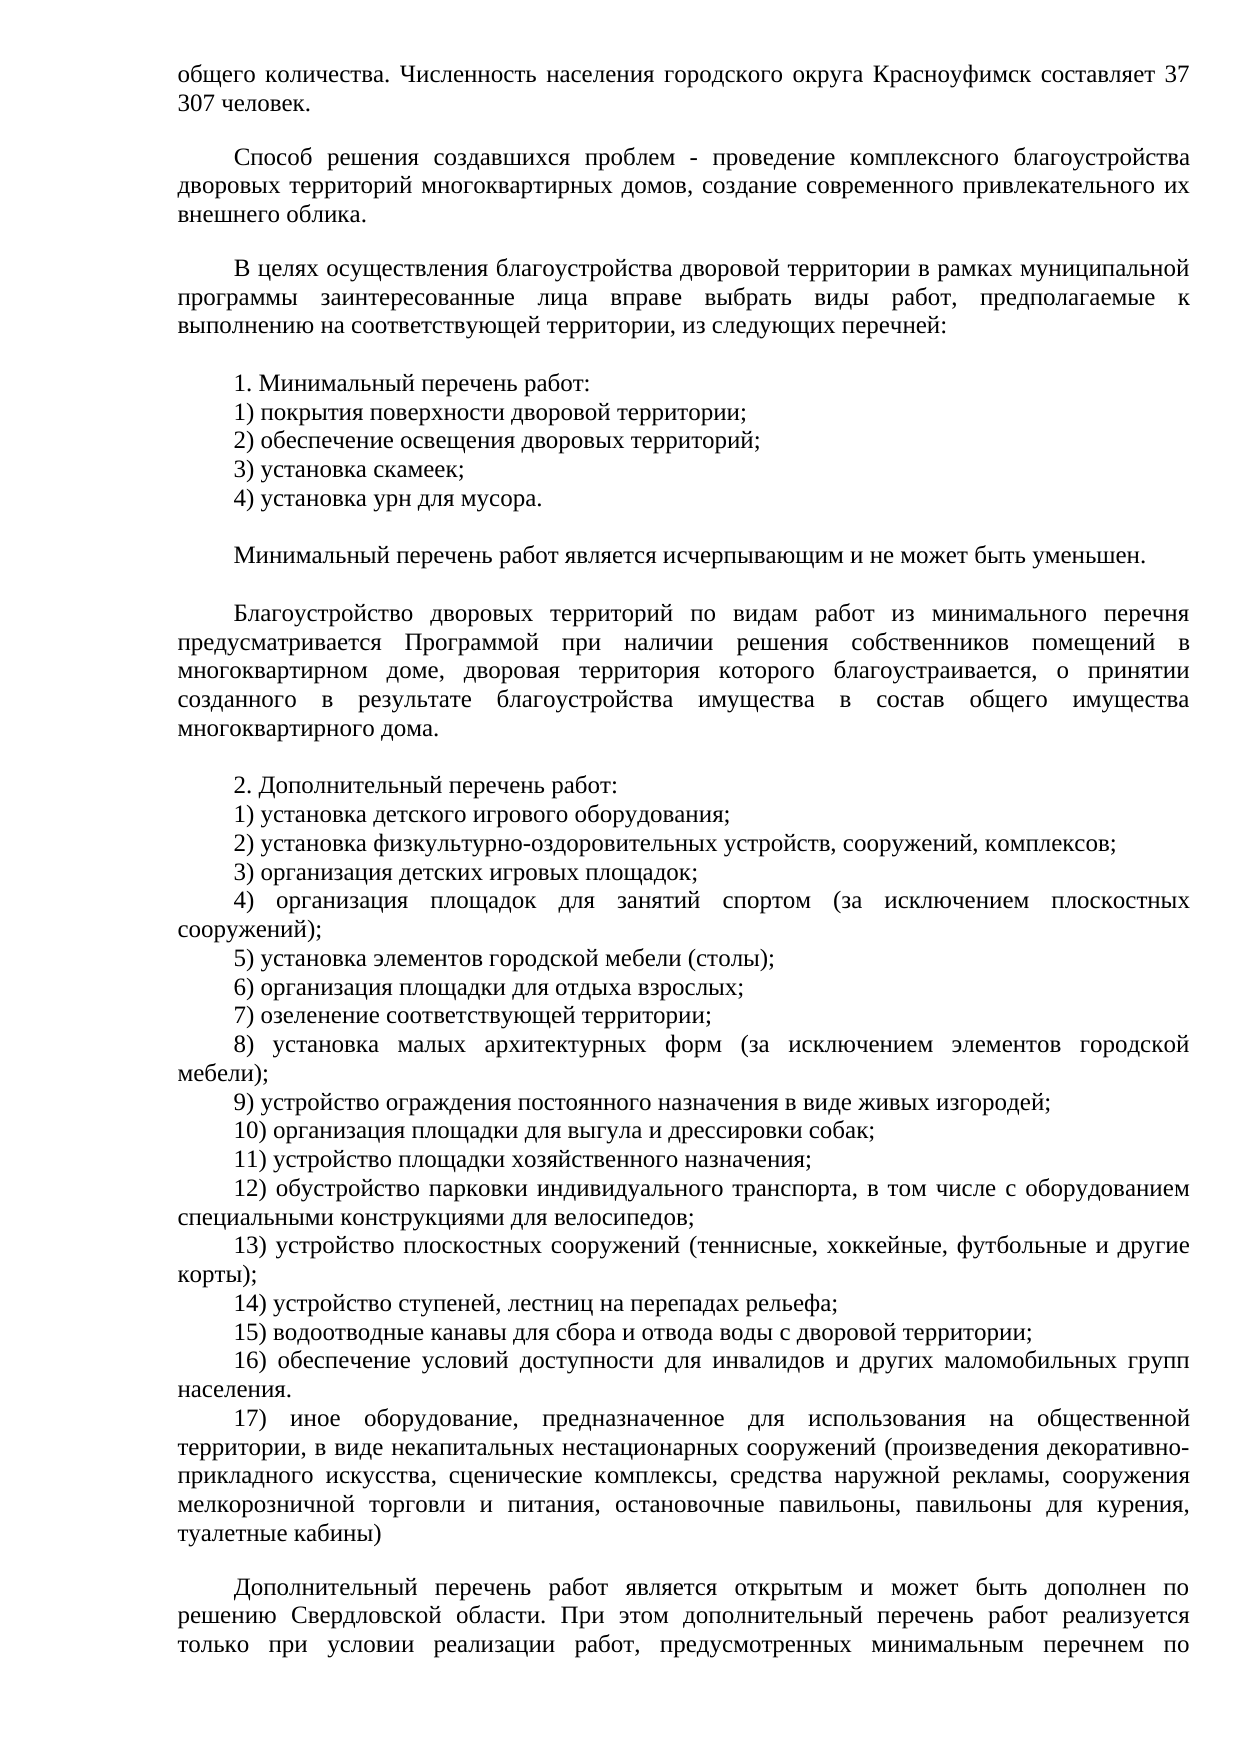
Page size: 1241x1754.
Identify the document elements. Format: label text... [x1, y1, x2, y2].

text 10) организация площадки для выгула и дрессировки собак; [177, 1115, 1191, 1144]
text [177, 59, 1191, 117]
text 4) установка урн для мусора. [177, 483, 1191, 512]
text Минимальный перечень работ является исчерпывающим и не может быть уменьшен. [177, 540, 1191, 569]
text Благоустройство дворовых территорий по видам работ из минимального перечня предусматривается Программой при наличии решения собственников помещений в многоквартирном доме, дворовая территория которого благоустраивается, о принятии созданного в результате благоустройства имущества в состав общего имущества многоквартирного дома. [177, 598, 1191, 742]
text 5) установка элементов городской мебели (столы); [177, 943, 1191, 972]
text 13) устройство плоскостных сооружений (теннисные, хоккейные, футбольные и другие корты); [177, 1230, 1191, 1288]
text 15) водоотводные канавы для сбора и отвода воды с дворовой территории; [177, 1317, 1191, 1345]
text 8) установка малых архитектурных форм (за исключением элементов городской мебели); [177, 1029, 1191, 1087]
text 17) иное оборудование, предназначенное для использования на общественной территории, в виде некапитальных нестационарных сооружений (произведения декоративно-прикладного искусства, сценические комплексы, средства наружной рекламы, сооружения мелкорозничной торговли и питания, остановочные павильоны, павильоны для курения, туалетные кабины) [177, 1403, 1191, 1547]
text 1) установка детского игрового оборудования; [177, 799, 1191, 828]
text 12) обустройство парковки индивидуального транспорта, в том числе с оборудованием специальными конструкциями для велосипедов; [177, 1173, 1191, 1230]
text Способ решения создавшихся проблем - проведение комплексного благоустройства дворовых территорий многоквартирных домов, создание современного привлекательного их внешнего облика. [177, 142, 1191, 228]
text 6) организация площадки для отдыха взрослых; [177, 972, 1191, 1000]
text 7) озеленение соответствующей территории; [177, 1000, 1191, 1029]
text 2. Дополнительный перечень работ: [177, 770, 1191, 799]
text 2) обеспечение освещения дворовых территорий; [177, 425, 1191, 454]
text 1) покрытия поверхности дворовой территории; [177, 397, 1191, 425]
text 16) обеспечение условий доступности для инвалидов и других маломобильных групп населения. [177, 1345, 1191, 1403]
text 11) устройство площадки хозяйственного назначения; [177, 1144, 1191, 1173]
text 3) установка скамеек; [177, 454, 1191, 483]
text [177, 1572, 1191, 1658]
text 1. Минимальный перечень работ: [177, 368, 1191, 397]
text 14) устройство ступеней, лестниц на перепадах рельефа; [177, 1288, 1191, 1317]
text 2) установка физкультурно-оздоровительных устройств, сооружений, комплексов; [177, 828, 1191, 857]
text 4) организация площадок для занятий спортом (за исключением плоскостных сооружений); [177, 885, 1191, 943]
text 9) устройство ограждения постоянного назначения в виде живых изгородей; [177, 1087, 1191, 1115]
text В целях осуществления благоустройства дворовой территории в рамках муниципальной программы заинтересованные лица вправе выбрать виды работ, предполагаемые к выполнению на соответствующей территории, из следующих перечней: [177, 253, 1191, 339]
text 3) организация детских игровых площадок; [177, 857, 1191, 885]
